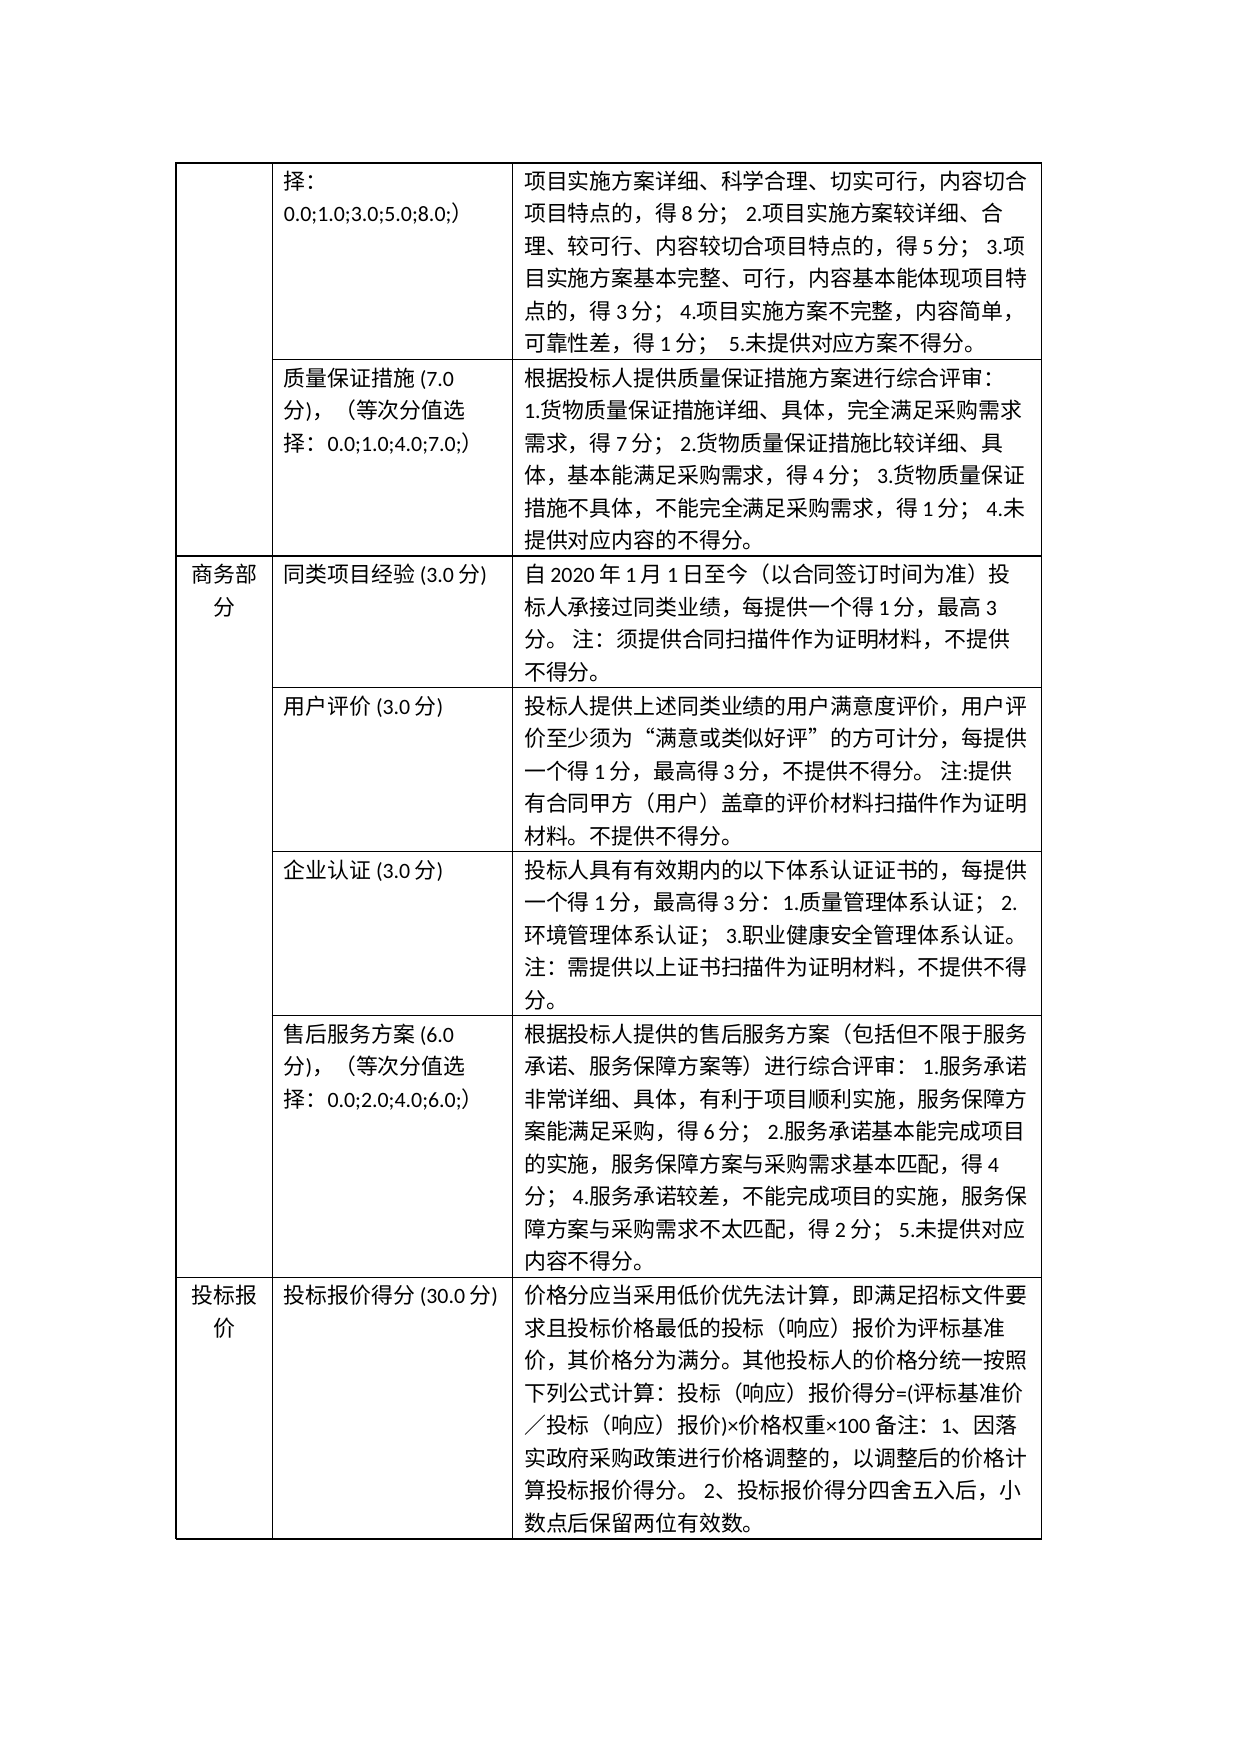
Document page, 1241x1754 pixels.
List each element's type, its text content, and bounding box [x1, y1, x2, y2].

table_cell 售后服务方案 (6.0分)，（等次分值选择：0.0;2.0;4.0;6.0;） [273, 1016, 512, 1276]
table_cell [513, 164, 1041, 358]
table_cell 投标报价得分 (30.0分) [273, 1278, 512, 1538]
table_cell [273, 164, 512, 358]
table_cell 投标人具有有效期内的以下体系认证证书的，每提供一个得1分，最高得3分：1.质量管理体系认证； 2.环境管理体系认证； 3.职业健康安全管理体系认证。 注：需提供以上证书扫描件为证明材料，不提供不得分。 [513, 852, 1041, 1015]
table_cell 根据投标人提供质量保证措施方案进行综合评审： 1.货物质量保证措施详细、具体，完全满足采购需求需求，得7分； 2.货物质量保证措施比较详细、具体，基本能满足采购需求，得4分； 3.货物质量保证措施不具体，不能完全满足采购需求，得1分； 4.未提供对应内容的不得分。 [513, 360, 1041, 555]
table_cell 投标报价 [177, 1278, 272, 1538]
table_cell 用户评价 (3.0分) [273, 688, 512, 851]
table_cell 同类项目经验 (3.0分) [273, 557, 512, 687]
table_cell 根据投标人提供的售后服务方案（包括但不限于服务承诺、服务保障方案等）进行综合评审： 1.服务承诺非常详细、具体，有利于项目顺利实施，服务保障方案能满足采购，得6分； 2.服务承诺基本能完成项目的实施，服务保障方案与采购需求基本匹配，得4分； 4.服务承诺较差，不能完成项目的实施，服务保障方案与采购需求不太匹配，得2分； 5.未提供对应内容不得分。 [513, 1016, 1041, 1276]
table_cell 企业认证 (3.0分) [273, 852, 512, 1015]
table_cell 投标人提供上述同类业绩的用户满意度评价，用户评价至少须为“满意或类似好评”的方可计分，每提供一个得1分，最高得3分，不提供不得分。 注:提供有合同甲方（用户）盖章的评价材料扫描件作为证明材料。不提供不得分。 [513, 688, 1041, 851]
table_cell 商务部分 [177, 557, 272, 1276]
table_cell 质量保证措施 (7.0分)，（等次分值选择：0.0;1.0;4.0;7.0;） [273, 360, 512, 555]
table_cell 价格分应当采用低价优先法计算，即满足招标文件要求且投标价格最低的投标（响应）报价为评标基准价，其价格分为满分。其他投标人的价格分统一按照下列公式计算：投标（响应）报价得分=(评标基准价／投标（响应）报价)×价格权重×100 备注：1、因落实政府采购政策进行价格调整的，以调整后的价格计算投标报价得分。 2、投标报价得分四舍五入后，小数点后保留两位有效数。 [513, 1278, 1041, 1538]
table_cell 自2020年1月1日至今（以合同签订时间为准）投标人承接过同类业绩，每提供一个得1分，最高3分。 注：须提供合同扫描件作为证明材料，不提供不得分。 [513, 557, 1041, 687]
